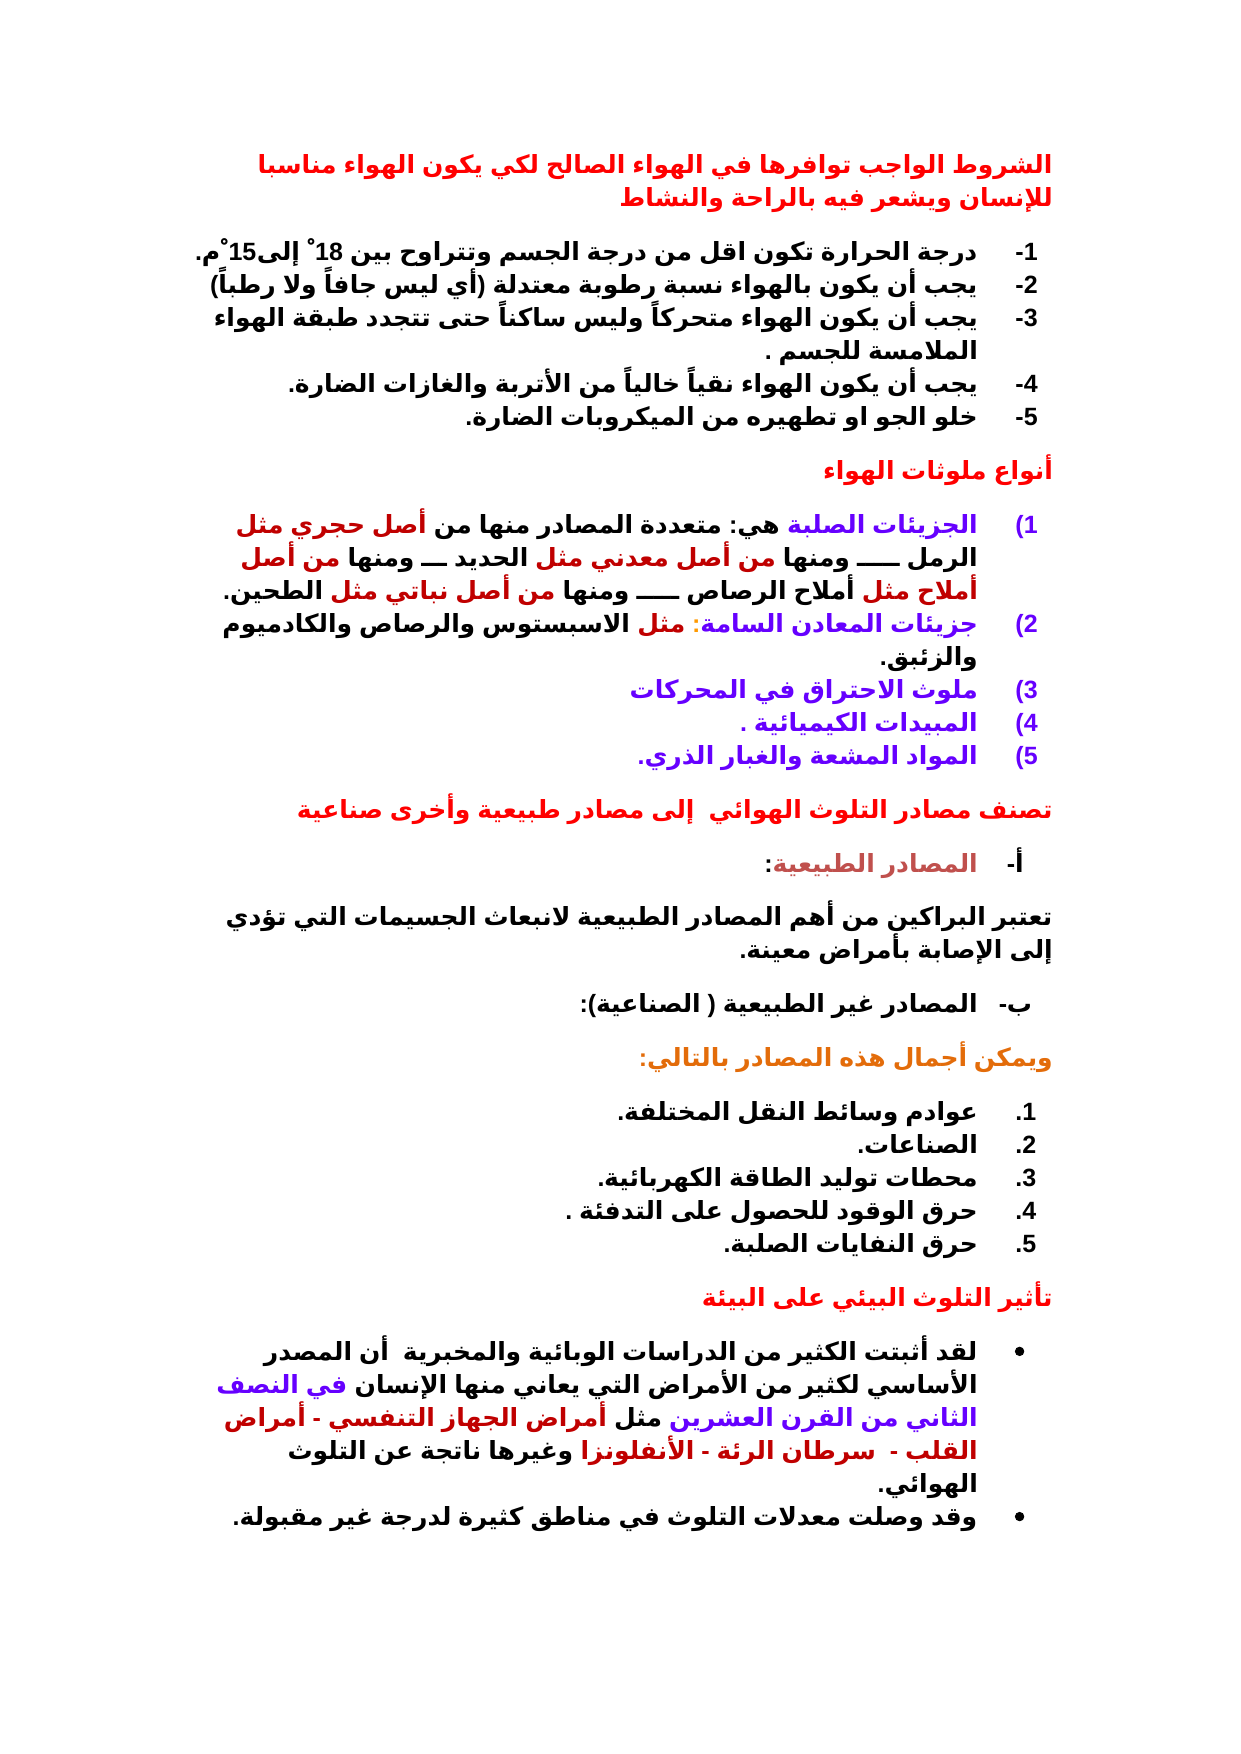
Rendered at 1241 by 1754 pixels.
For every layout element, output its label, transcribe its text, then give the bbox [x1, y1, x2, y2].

list عوادم وسائط النقل المختلفة. [187, 1097, 1015, 1126]
list الصناعات. [187, 1130, 1015, 1159]
text الشروط الواجب توافرها في الهواء الصالح لكي يكون الهواء مناسبا للإنسان ويشعر فيه بالراحة والنشاط [187, 150, 1053, 212]
text تعتبر البراكين من أهم المصادر الطبيعية لانبعاث الجسيمات التي تؤدي إلى الإصابة بأمراض معينة. [187, 902, 1053, 964]
list المصادر الطبيعية: [187, 848, 1015, 877]
list وقد وصلت معدلات التلوث في مناطق كثيرة لدرجة غير مقبولة. [187, 1502, 1015, 1531]
text أنواع ملوثات الهواء [187, 456, 1053, 484]
list حرق النفايات الصلبة. [187, 1229, 1015, 1258]
list يجب أن يكون الهواء متحركاً وليس ساكناً حتى تتجدد طبقة الهواء الملامسة للجسم . [187, 303, 1015, 365]
list الجزيئات الصلبة هي: متعددة المصادر منها من أصل حجري مثل الرمل ـــــ ومنها من أصل معدني مثل الحديد ـــ ومنها من أصل أملاح مثل أملاح الرصاص ـــــ ومنها من أصل نباتي مثل الطحين. [187, 510, 1015, 604]
list خلو الجو او تطهيره من الميكروبات الضارة. [187, 402, 1015, 431]
list لقد أثبتت الكثير من الدراسات الوبائية والمخبرية أن المصدر الأساسي لكثير من الأمراض التي يعاني منها الإنسان في النصف الثاني من القرن العشرين مثل أمراض الجهاز التنفسي - أمراض القلب - سرطان الرئة - الأنفلونزا وغيرها ناتجة عن التلوث الهوائي. [187, 1337, 1015, 1498]
list يجب أن يكون بالهواء نسبة رطوبة معتدلة (أي ليس جافاً ولا رطباً) [187, 270, 1015, 299]
list المصادر غير الطبيعية ( الصناعية): [187, 989, 1015, 1018]
list جزيئات المعادن السامة: مثل الاسبستوس والرصاص والكادميوم والزئبق. [187, 609, 1015, 671]
list درجة الحرارة تكون اقل من درجة الجسم وتتراوح بين 18 ْ إلى15 ْم. [187, 237, 1015, 266]
list ملوث الاحتراق في المحركات [187, 675, 1015, 703]
text تأثير التلوث البيئي على البيئة [187, 1283, 1053, 1312]
list حرق الوقود للحصول على التدفئة . [187, 1196, 1015, 1225]
list محطات توليد الطاقة الكهربائية. [187, 1163, 1015, 1192]
list يجب أن يكون الهواء نقياً خالياً من الأتربة والغازات الضارة. [187, 369, 1015, 398]
text تصنف مصادر التلوث الهوائي إلى مصادر طبيعية وأخرى صناعية [187, 795, 1053, 823]
list المبيدات الكيميائية . [187, 708, 1015, 737]
list المواد المشعة والغبار الذري. [187, 741, 1015, 769]
text ويمكن أجمال هذه المصادر بالتالي: [187, 1043, 1053, 1072]
